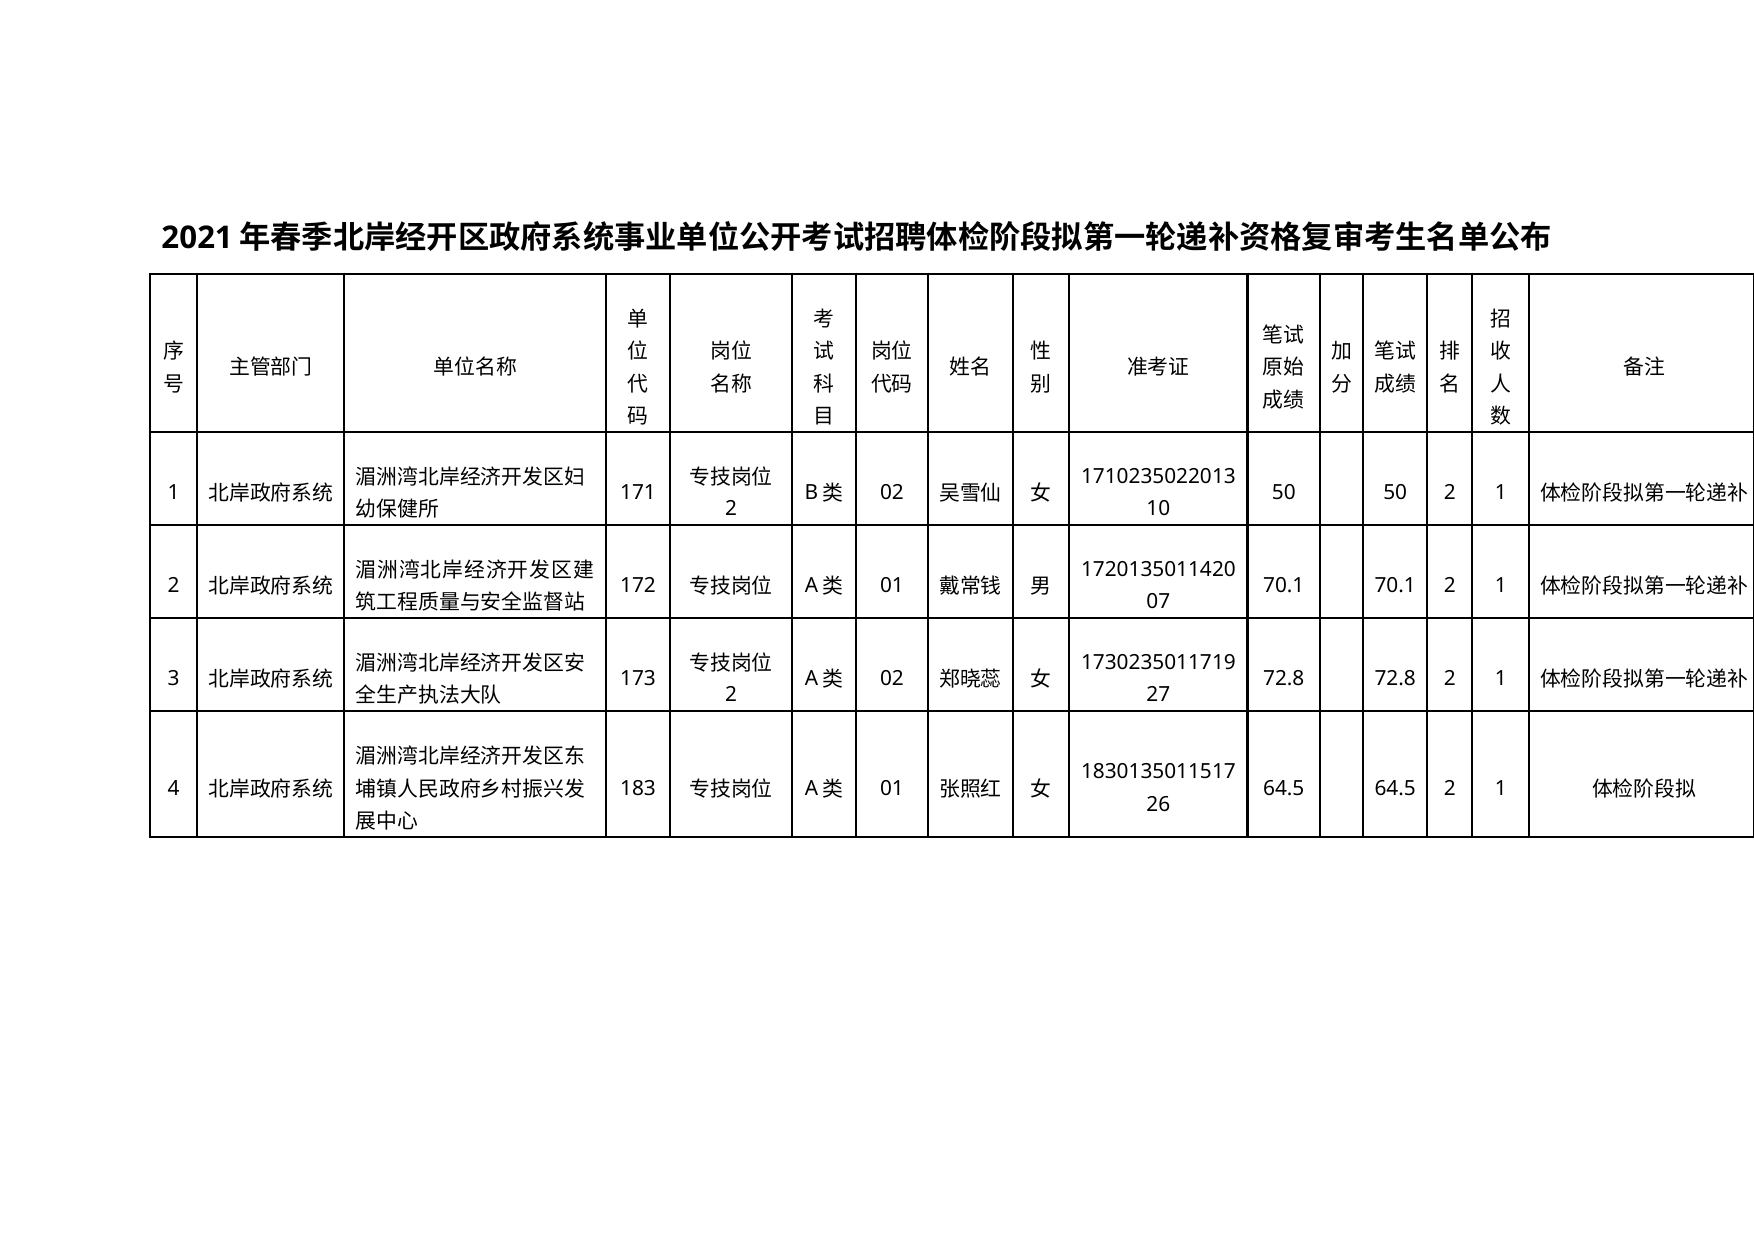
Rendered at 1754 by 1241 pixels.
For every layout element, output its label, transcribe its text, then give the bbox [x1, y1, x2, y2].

table_cell 2 [1428, 619, 1471, 710]
table_cell 1 [151, 433, 196, 524]
table_cell 女 [1014, 712, 1068, 836]
table_cell 岗位 名称 [671, 275, 791, 431]
table_cell 183013501151726 [1070, 712, 1246, 836]
table_cell 01 [857, 712, 927, 836]
table_cell 笔试成绩 [1364, 275, 1426, 431]
table_cell 北岸政府系统 [198, 526, 343, 617]
table_cell 女 [1014, 433, 1068, 524]
table_cell 64.5 [1364, 712, 1426, 836]
table_cell 女 [1014, 619, 1068, 710]
table_cell 单位名称 [345, 275, 605, 431]
table_cell 173 [607, 619, 669, 710]
table_cell 郑晓蕊 [929, 619, 1012, 710]
table_header 2021年春季北岸经开区政府系统事业单位公开考试招聘体检阶段拟第一轮递补资格复审考生名单公布 [150, 198, 1754, 273]
table_cell 2 [1428, 433, 1471, 524]
table_cell 姓名 [929, 275, 1012, 431]
table_cell A类 [793, 526, 855, 617]
table_cell 排名 [1428, 275, 1471, 431]
table_cell 专技岗位2 [671, 619, 791, 710]
table_cell 专技岗位2 [671, 433, 791, 524]
table_cell 体检阶段拟第一轮递补 [1530, 433, 1753, 524]
table_cell 64.5 [1249, 712, 1319, 836]
table_cell 考试科目 [793, 275, 855, 431]
table_cell 北岸政府系统 [198, 712, 343, 836]
table_cell 50 [1364, 433, 1426, 524]
table_cell 2 [1428, 526, 1471, 617]
table_cell 湄洲湾北岸经济开发区建筑工程质量与安全监督站 [345, 526, 605, 617]
table_cell 单位代码 [607, 275, 669, 431]
table_cell 体检阶段拟第一轮递补 [1530, 526, 1753, 617]
table_cell 男 [1014, 526, 1068, 617]
table_cell 备注 [1530, 275, 1753, 431]
table_cell 02 [857, 619, 927, 710]
table_cell 1 [1473, 433, 1528, 524]
table_cell 体检阶段拟第一轮递补 [1530, 619, 1753, 710]
table_cell 湄洲湾北岸经济开发区妇幼保健所 [345, 433, 605, 524]
table_cell 172 [607, 526, 669, 617]
table_cell 1 [1473, 712, 1528, 836]
table_cell 1 [1473, 619, 1528, 710]
table_cell 准考证 [1070, 275, 1246, 431]
table_cell [1321, 619, 1362, 710]
table_cell [1321, 433, 1362, 524]
table_cell A类 [793, 712, 855, 836]
table_cell [1321, 526, 1362, 617]
table_cell 张照红 [929, 712, 1012, 836]
table_cell B类 [793, 433, 855, 524]
table_cell 171023502201310 [1070, 433, 1246, 524]
table_cell 50 [1249, 433, 1319, 524]
table_cell 岗位代码 [857, 275, 927, 431]
table_cell 湄洲湾北岸经济开发区东埔镇人民政府乡村振兴发展中心 [345, 712, 605, 836]
table_cell 70.1 [1249, 526, 1319, 617]
table_cell 序号 [151, 275, 196, 431]
table_cell 吴雪仙 [929, 433, 1012, 524]
table_cell 北岸政府系统 [198, 433, 343, 524]
table_cell 性别 [1014, 275, 1068, 431]
table_cell 173023501171927 [1070, 619, 1246, 710]
table_cell 4 [151, 712, 196, 836]
table_cell 招收人数 [1473, 275, 1528, 431]
table_cell A类 [793, 619, 855, 710]
table_cell 专技岗位 [671, 526, 791, 617]
table_cell 专技岗位 [671, 712, 791, 836]
table_cell 加分 [1321, 275, 1362, 431]
table_cell 2 [1428, 712, 1471, 836]
table_cell 戴常钱 [929, 526, 1012, 617]
table_cell 北岸政府系统 [198, 619, 343, 710]
table_cell 171 [607, 433, 669, 524]
table_cell 主管部门 [198, 275, 343, 431]
table_cell 183 [607, 712, 669, 836]
table_cell [1321, 712, 1362, 836]
table_cell 01 [857, 526, 927, 617]
table_cell 172013501142007 [1070, 526, 1246, 617]
table_cell 3 [151, 619, 196, 710]
table_cell 体检阶段拟 [1530, 712, 1753, 836]
table_cell 72.8 [1249, 619, 1319, 710]
table_cell 笔试原始成绩 [1249, 275, 1319, 431]
table_cell 02 [857, 433, 927, 524]
table_cell 2 [151, 526, 196, 617]
table_cell 70.1 [1364, 526, 1426, 617]
table_cell 72.8 [1364, 619, 1426, 710]
table_cell 1 [1473, 526, 1528, 617]
table_cell 湄洲湾北岸经济开发区安全生产执法大队 [345, 619, 605, 710]
